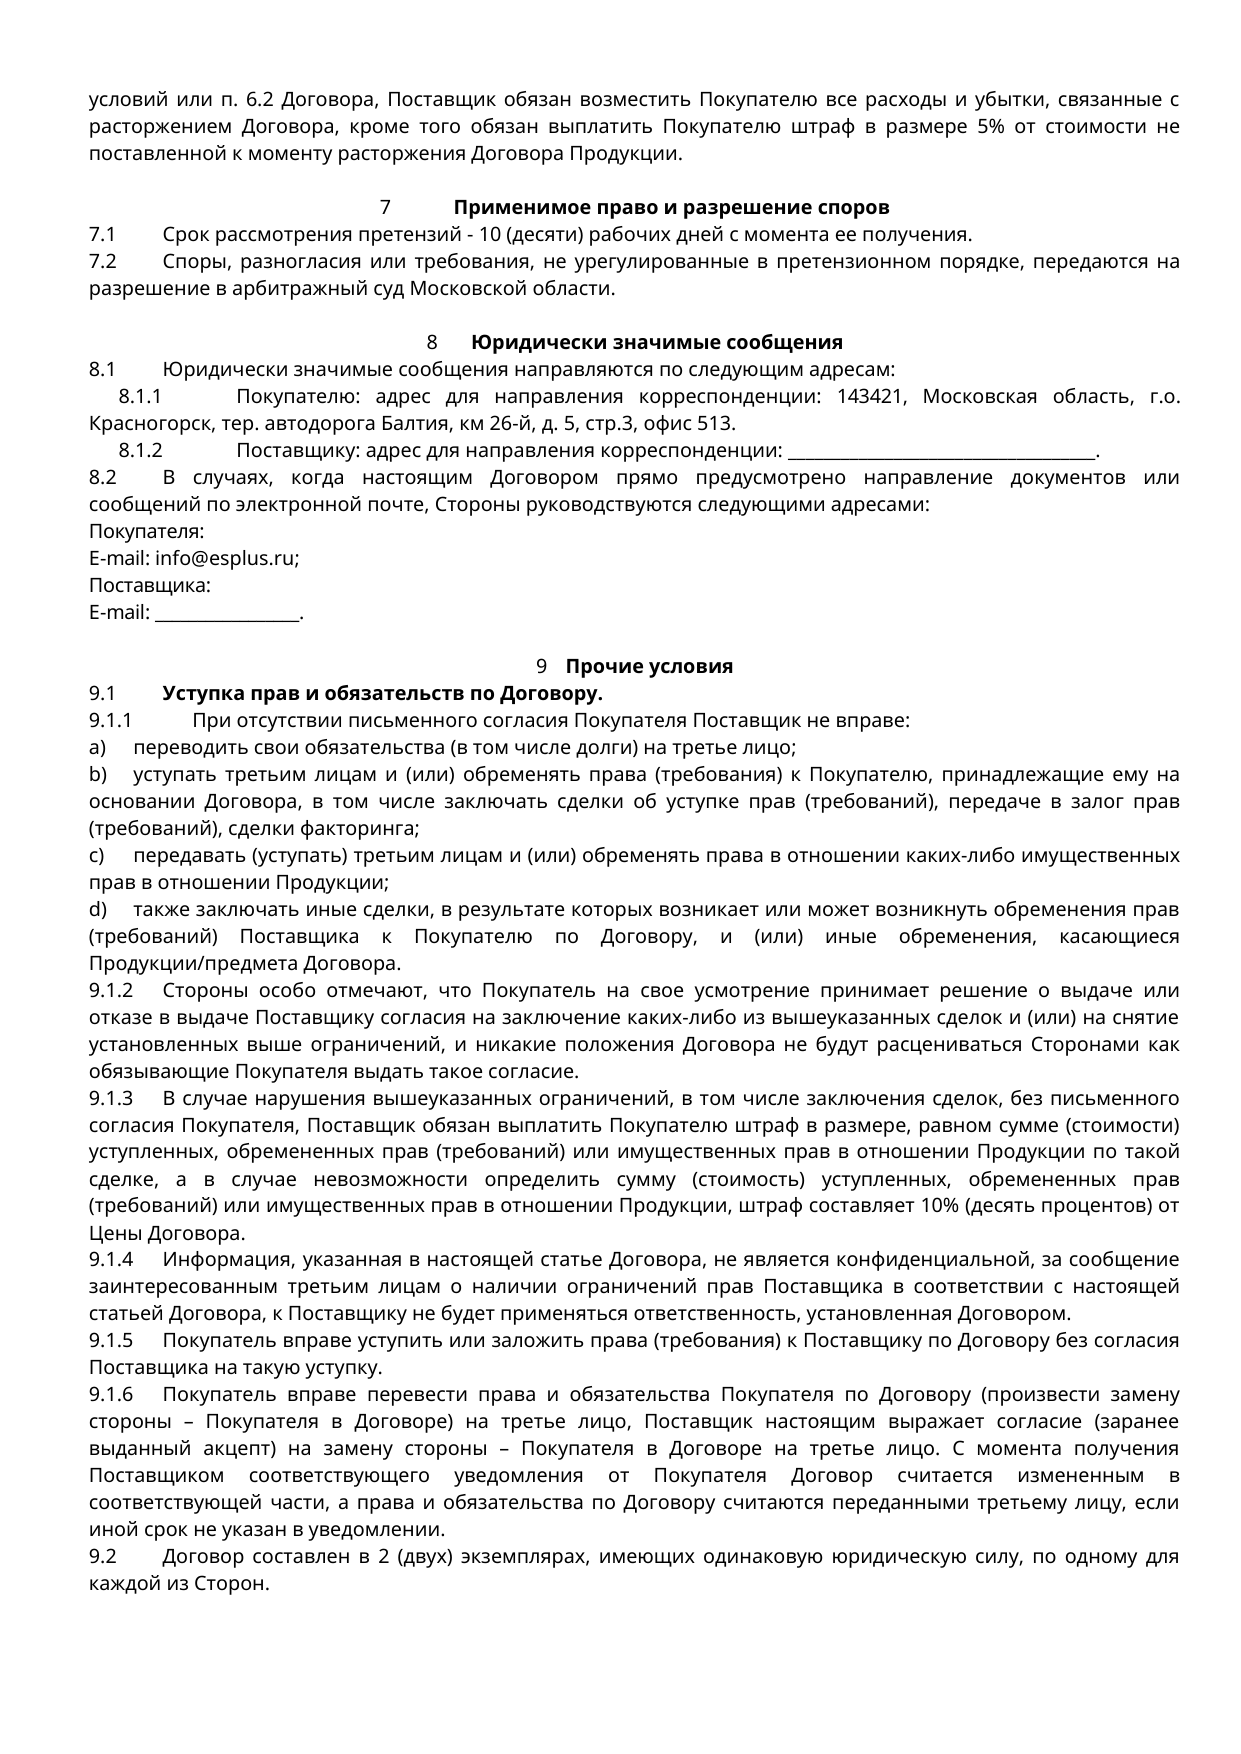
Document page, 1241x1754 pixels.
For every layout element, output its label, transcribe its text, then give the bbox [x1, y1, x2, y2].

list переводить свои обязательства (в том числе долги) на третье лицо; [89, 733, 1181, 760]
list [89, 86, 1181, 167]
list Информация, указанная в настоящей статье Договора, не является конфиденциальной, за сообщение заинтересованным третьим лицам о наличии ограничений прав Поставщика в соответствии с настоящей статьей Договора, к Поставщику не будет применяться ответственность, установленная Договором. [89, 1246, 1181, 1327]
list Юридически значимые сообщения направляются по следующим адресам: [89, 355, 1181, 382]
list В случае нарушения вышеуказанных ограничений, в том числе заключения сделок, без письменного согласия Покупателя, Поставщик обязан выплатить Покупателю штраф в размере, равном сумме (стоимости) уступленных, обремененных прав (требований) или имущественных прав в отношении Продукции по такой сделке, а в случае невозможности определить сумму (стоимость) уступленных, обремененных прав (требований) или имущественных прав в отношении Продукции, штраф составляет 10% (десять процентов) от Цены Договора. [89, 1084, 1181, 1246]
list Прочие условия [89, 652, 1181, 679]
list При отсутствии письменного согласия Покупателя Поставщик не вправе: [89, 706, 1181, 733]
list Покупатель вправе уступить или заложить права (требования) к Поставщику по Договору без согласия Поставщика на такую уступку. [89, 1327, 1181, 1381]
list E-mail: _________________. [89, 598, 1181, 625]
list Срок рассмотрения претензий - 10 (десяти) рабочих дней с момента ее получения. [89, 221, 1181, 247]
list Споры, разногласия или требования, не урегулированные в претензионном порядке, передаются на разрешение в арбитражный суд Московской области. [89, 247, 1181, 301]
list Применимое право и разрешение споров [89, 193, 1181, 221]
list Стороны особо отмечают, что Покупатель на свое усмотрение принимает решение о выдаче или отказе в выдаче Поставщику согласия на заключение каких-либо из вышеуказанных сделок и (или) на снятие установленных выше ограничений, и никакие положения Договора не будут расцениваться Сторонами как обязывающие Покупателя выдать такое согласие. [89, 976, 1181, 1084]
list В случаях, когда настоящим Договором прямо предусмотрено направление документов или сообщений по электронной почте, Стороны руководствуются следующими адресами: [89, 463, 1181, 517]
text Покупателя: [89, 517, 1181, 544]
list также заключать иные сделки, в результате которых возникает или может возникнуть обременения прав (требований) Поставщика к Покупателю по Договору, и (или) иные обременения, касающиеся Продукции/предмета Договора. [89, 895, 1181, 976]
list Поставщика: [89, 571, 1181, 598]
list E-mail: info@esplus.ru; [89, 544, 1181, 571]
list Юридически значимые сообщения [89, 328, 1181, 355]
list передавать (уступать) третьим лицам и (или) обременять права в отношении каких-либо имущественных прав в отношении Продукции; [89, 841, 1181, 895]
list Покупателю: адрес для направления корреспонденции: 143421, Московская область, г.о. Красногорск, тер. автодорога Балтия, км 26-й, д. 5, стр.3, офис 513. [89, 382, 1181, 436]
list Уступка прав и обязательств по Договору. [89, 679, 1181, 706]
list уступать третьим лицам и (или) обременять права (требования) к Покупателю, принадлежащие ему на основании Договора, в том числе заключать сделки об уступке прав (требований), передаче в залог прав (требований), сделки факторинга; [89, 760, 1181, 841]
list Договор составлен в 2 (двух) экземплярах, имеющих одинаковую юридическую силу, по одному для каждой из Сторон. [89, 1542, 1181, 1596]
list Покупатель вправе перевести права и обязательства Покупателя по Договору (произвести замену стороны – Покупателя в Договоре) на третье лицо, Поставщик настоящим выражает согласие (заранее выданный акцепт) на замену стороны – Покупателя в Договоре на третье лицо. С момента получения Поставщиком соответствующего уведомления от Покупателя Договор считается измененным в соответствующей части, а права и обязательства по Договору считаются переданными третьему лицу, если иной срок не указан в уведомлении. [89, 1381, 1181, 1542]
list Поставщику: адрес для направления корреспонденции: ___________________________________. [89, 436, 1181, 463]
